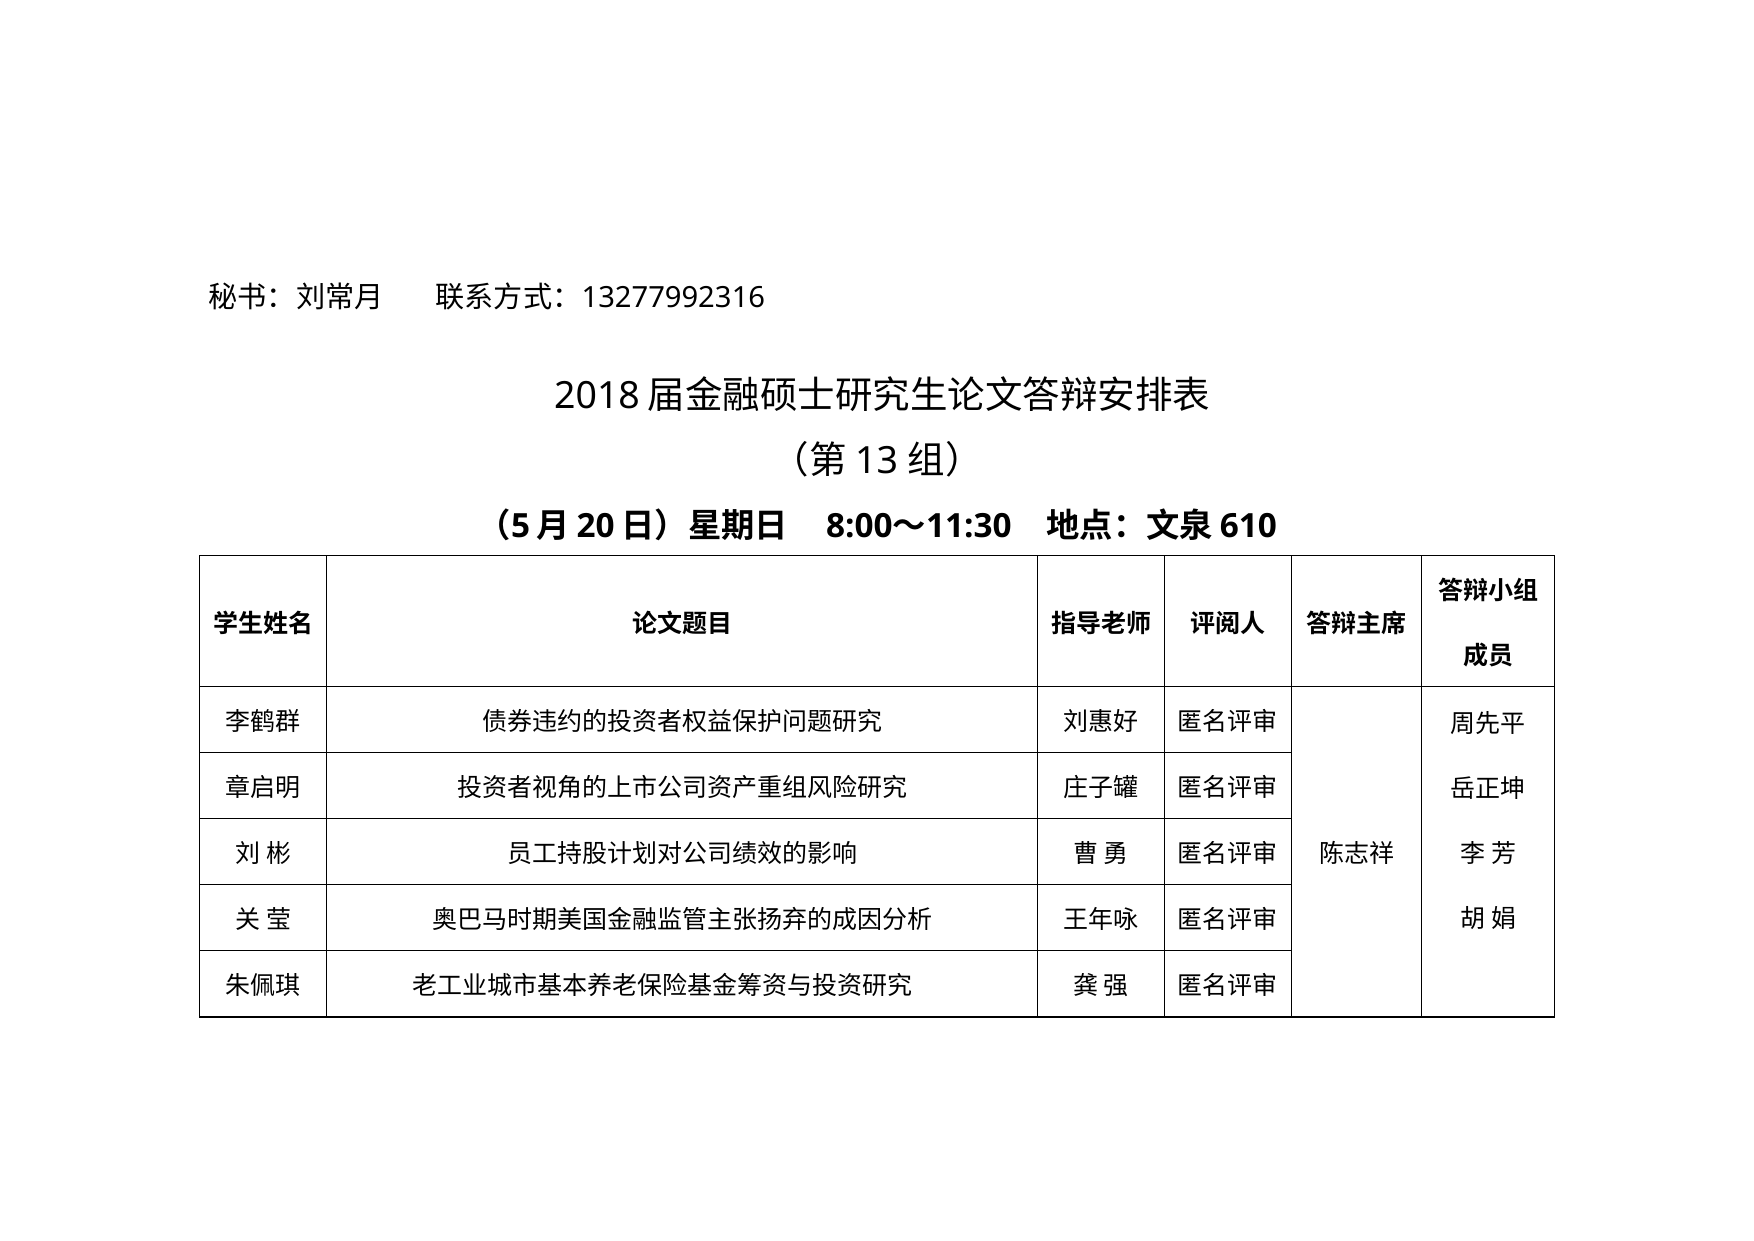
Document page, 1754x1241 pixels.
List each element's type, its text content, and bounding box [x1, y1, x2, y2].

table_cell 刘惠好 [1038, 687, 1164, 752]
table_header 指导老师 [1038, 556, 1164, 686]
table_cell 关 莹 [200, 885, 326, 950]
table_cell 朱佩琪 [200, 951, 326, 1016]
text 2018届金融硕士研究生论文答辩安排表 [150, 360, 1604, 425]
table_header 答辩小组成员 [1422, 556, 1554, 686]
table_cell 投资者视角的上市公司资产重组风险研究 [327, 753, 1037, 818]
table_header 评阅人 [1165, 556, 1291, 686]
table_cell 章启明 [200, 753, 326, 818]
table_cell 员工持股计划对公司绩效的影响 [327, 819, 1037, 884]
table_cell 李鹤群 [200, 687, 326, 752]
text （5月20日）星期日 8:00～11:30 地点：文泉610 [150, 490, 1604, 555]
table_cell 匿名评审 [1165, 885, 1291, 950]
table_cell 刘 彬 [200, 819, 326, 884]
table_cell 匿名评审 [1165, 819, 1291, 884]
table_cell 老工业城市基本养老保险基金筹资与投资研究 [327, 951, 1037, 1016]
table_cell 王年咏 [1038, 885, 1164, 950]
table_cell 奥巴马时期美国金融监管主张扬弃的成因分析 [327, 885, 1037, 950]
text （第 13 组） [150, 425, 1604, 490]
table_cell 陈志祥 [1292, 687, 1421, 1016]
table_cell 龚 强 [1038, 951, 1164, 1016]
table_cell 债券违约的投资者权益保护问题研究 [327, 687, 1037, 752]
text 秘书：刘常月 联系方式：13277992316 [150, 263, 1604, 328]
table_cell 匿名评审 [1165, 687, 1291, 752]
table_cell 匿名评审 [1165, 951, 1291, 1016]
table_cell 曹 勇 [1038, 819, 1164, 884]
table_header 学生姓名 [200, 556, 326, 686]
table_cell 匿名评审 [1165, 753, 1291, 818]
table_cell 庄子罐 [1038, 753, 1164, 818]
table_cell 周先平 岳正坤 李 芳 胡 娟 [1422, 687, 1554, 1016]
table_header 论文题目 [327, 556, 1037, 686]
table_header 答辩主席 [1292, 556, 1421, 686]
